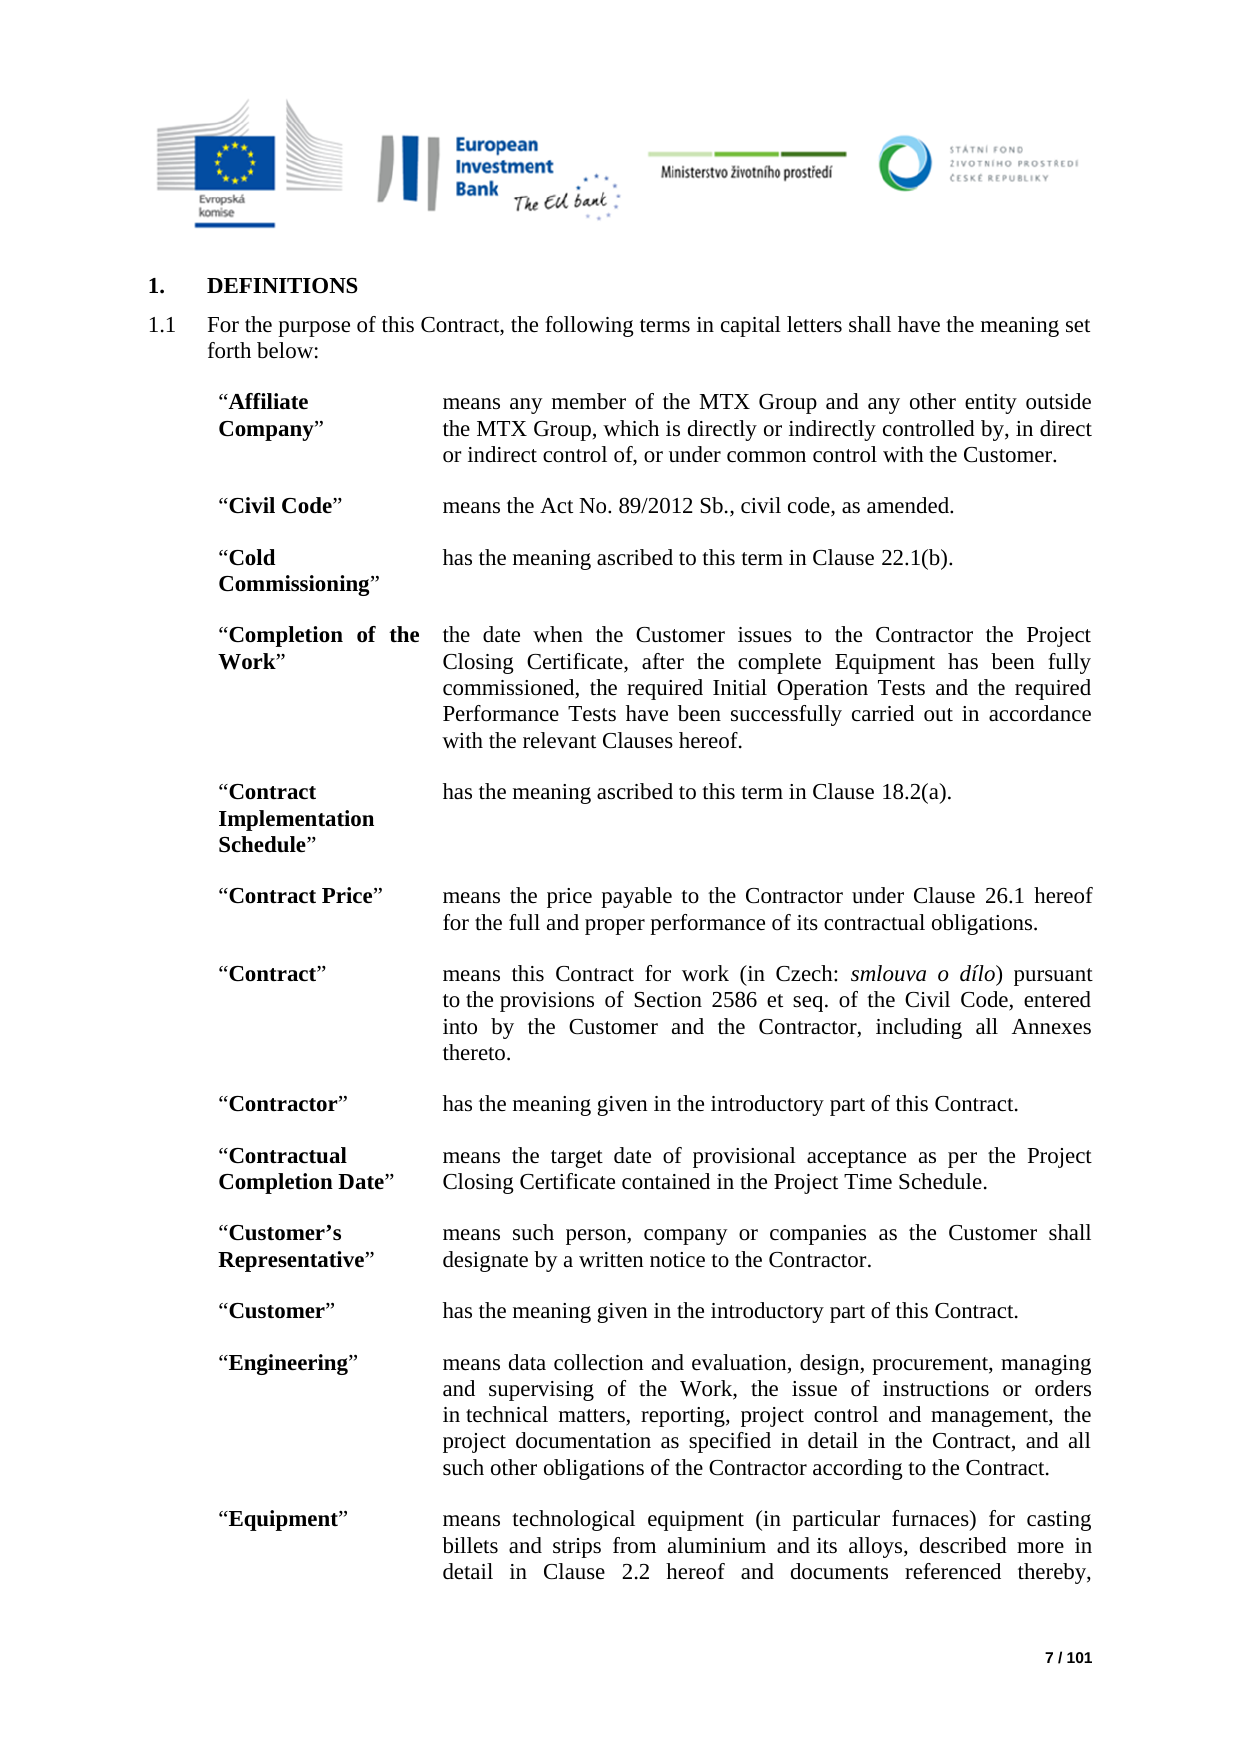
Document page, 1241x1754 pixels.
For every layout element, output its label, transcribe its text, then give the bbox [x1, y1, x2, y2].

table_cell means data collection and evaluation, design, procurement, managing and supervising of the Work, the issue of instructions or orders in technical matters, reporting, project control and management, the project documentation as specified in detail in the Contract, and all such other obligations of the Contractor according to the Contract. [431, 1336, 1104, 1493]
table_cell “Equipment” [207, 1493, 431, 1584]
table_cell means the Act No. 89/2012 Sb., civil code, as amended. [431, 480, 1104, 531]
table_cell has the meaning ascribed to this term in Clause 22.1(b). [431, 531, 1104, 609]
table_cell “Customer” [207, 1285, 431, 1336]
table_cell “Completion of the Work” [207, 609, 431, 766]
table_cell “Civil Code” [207, 480, 431, 531]
table_cell the date when the Customer issues to the Contractor the Project Closing Certificate, after the complete Equipment has been fully commissioned, the required Initial Operation Tests and the required Performance Tests have been successfully carried out in accordance with the relevant Clauses hereof. [431, 609, 1104, 766]
table_cell means such person, company or companies as the Customer shall designate by a written notice to the Contractor. [431, 1207, 1104, 1285]
text DEFINITIONS [148, 272, 1092, 298]
table_cell has the meaning given in the introductory part of this Contract. [431, 1078, 1104, 1129]
table_cell means the target date of provisional acceptance as per the Project Closing Certificate contained in the Project Time Schedule. [431, 1129, 1104, 1207]
table_cell “Contractual Completion Date” [207, 1129, 431, 1207]
table_cell “Contract” [207, 948, 431, 1078]
table_cell “Engineering” [207, 1336, 431, 1493]
table_cell “Contract Implementation Schedule” [207, 766, 431, 870]
table_cell means this Contract for work (in Czech: smlouva o dílo) pursuant to the provisions of Section 2586 et seq. of the Civil Code, entered into by the Customer and the Contractor, including all Annexes thereto. [431, 948, 1104, 1078]
table_header “Affiliate Company” [207, 376, 431, 480]
table_cell “Customer’s Representative” [207, 1207, 431, 1285]
table_cell means the price payable to the Contractor under Clause 26.1 hereof for the full and proper performance of its contractual obligations. [431, 870, 1104, 947]
table_header means any member of the MTX Group and any other entity outside the MTX Group, which is directly or indirectly controlled by, in direct or indirect control of, or under common control with the Customer. [431, 376, 1104, 480]
table_cell has the meaning given in the introductory part of this Contract. [431, 1285, 1104, 1336]
text For the purpose of this Contract, the following terms in capital letters shall have the meaning set forth below: [148, 311, 1092, 363]
table_cell has the meaning ascribed to this term in Clause 18.2(a). [431, 766, 1104, 870]
picture [147, 87, 1093, 235]
table_cell “Contractor” [207, 1078, 431, 1129]
table_cell “Cold Commissioning” [207, 531, 431, 609]
table_cell “Contract Price” [207, 870, 431, 947]
